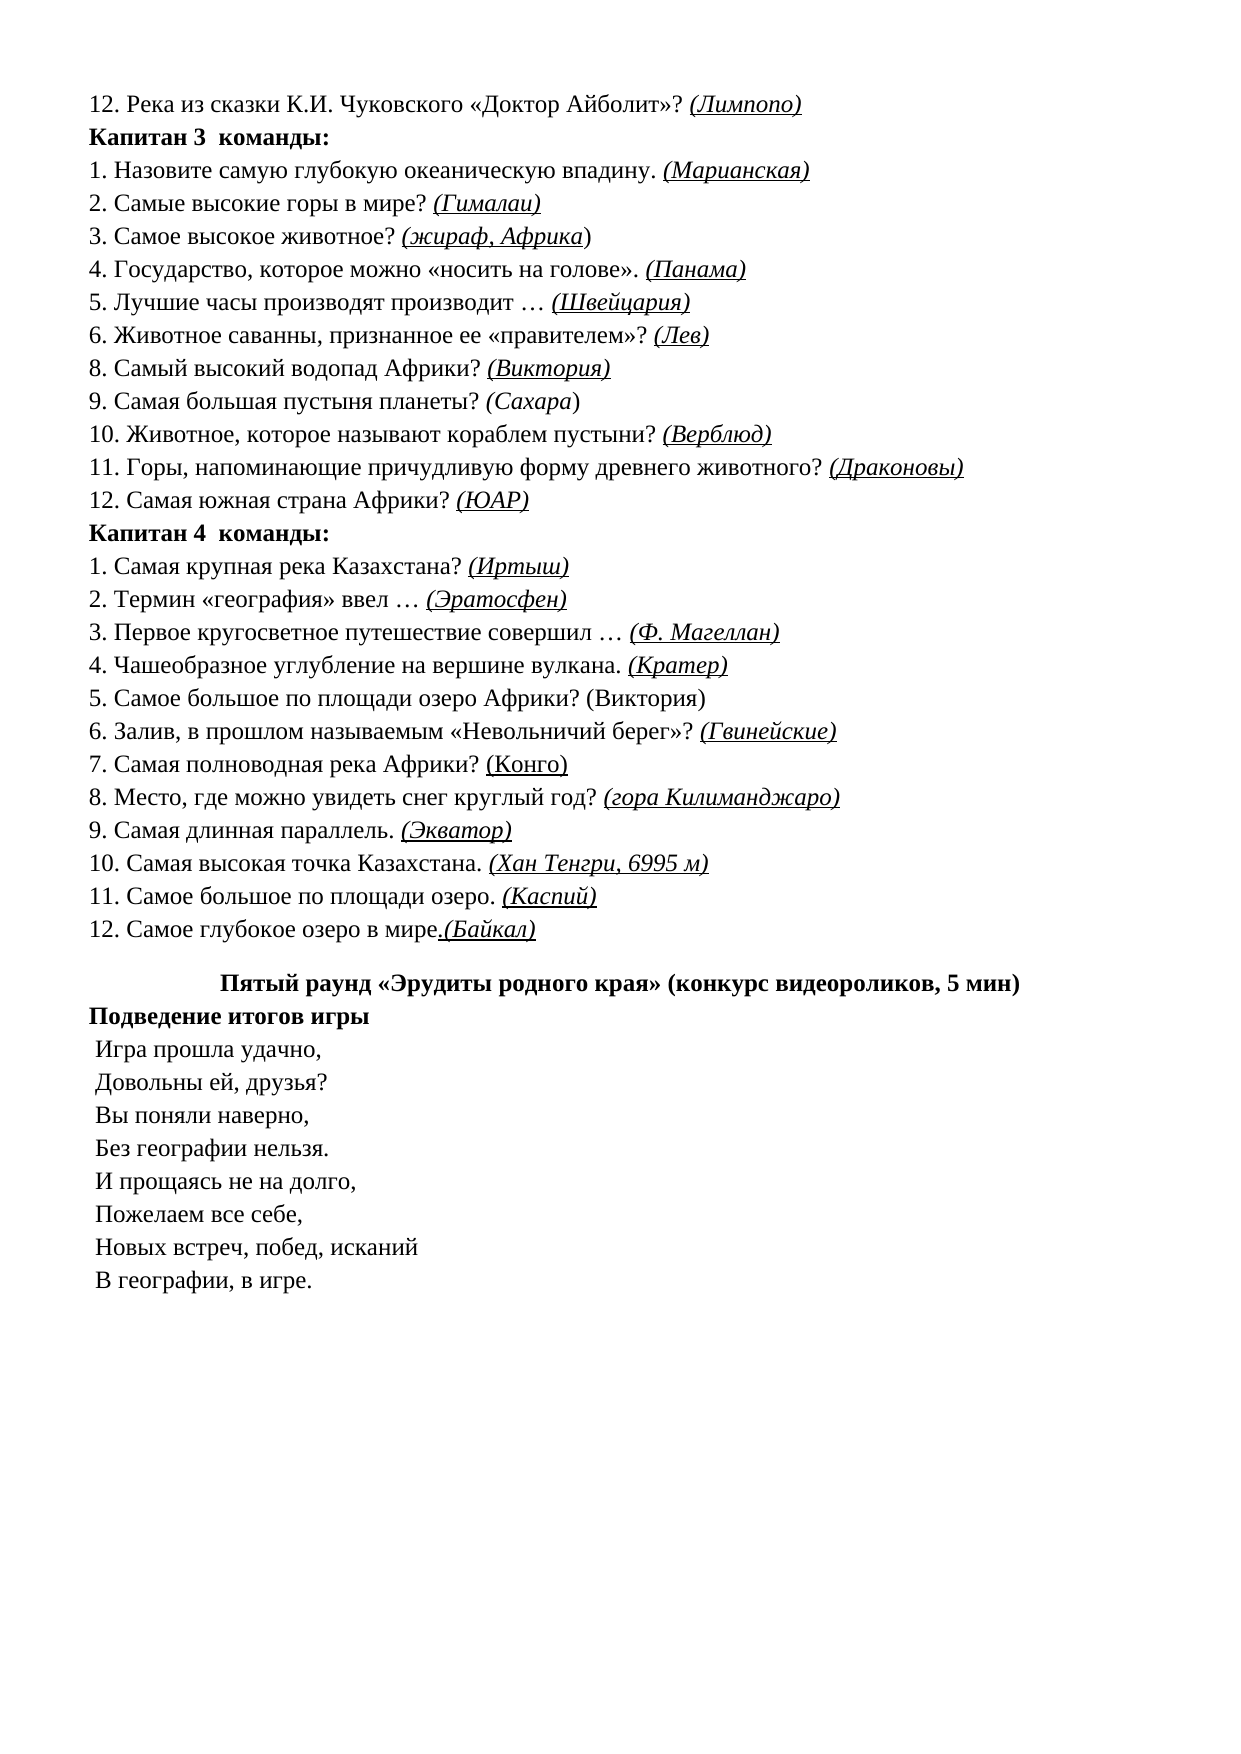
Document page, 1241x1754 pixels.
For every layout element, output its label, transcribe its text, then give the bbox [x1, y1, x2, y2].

text 1. Самая крупная река Казахстана? (Иртыш) [89, 551, 1152, 580]
text 8. Самый высокий водопад Африки? (Виктория) [89, 353, 1152, 382]
text Новых встреч, побед, исканий [89, 1232, 1152, 1261]
text 12. Река из сказки К.И. Чуковского «Доктор Айболит»? (Лимпопо) [89, 89, 1152, 117]
text Пятый раунд «Эрудиты родного края» (конкурс видеороликов, 5 мин) [89, 968, 1152, 997]
text Игра прошла удачно, [89, 1034, 1152, 1063]
text 6. Залив, в прошлом называемым «Невольничий берег»? (Гвинейские) [89, 716, 1152, 745]
text 2. Термин «география» ввел … (Эратосфен) [89, 584, 1152, 613]
text 6. Животное саванны, признанное ее «правителем»? (Лев) [89, 320, 1152, 348]
text 3. Первое кругосветное путешествие совершил … (Ф. Магеллан) [89, 617, 1152, 646]
text Вы поняли наверно, [89, 1100, 1152, 1129]
text 10. Самая высокая точка Казахстана. (Хан Тенгри, 6995 м) [89, 848, 1152, 877]
text Без географии нельзя. [89, 1133, 1152, 1162]
text Капитан 4 команды: [89, 518, 1152, 547]
text 2. Самые высокие горы в мире? (Гималаи) [89, 188, 1152, 216]
text 3. Самое высокое животное? (жираф, Африка) [89, 221, 1152, 249]
text Подведение итогов игры [89, 1001, 1152, 1030]
text 7. Самая полноводная река Африки? (Конго) [89, 749, 1152, 778]
text 10. Животное, которое называют кораблем пустыни? (Верблюд) [89, 419, 1152, 448]
text 12. Самое глубокое озеро в мире.(Байкал) [89, 914, 1152, 943]
text Довольны ей, друзья? [89, 1067, 1152, 1096]
text 9. Самая длинная параллель. (Экватор) [89, 815, 1152, 844]
text 11. Самое большое по площади озеро. (Каспий) [89, 881, 1152, 910]
text 4. Чашеобразное углубление на вершине вулкана. (Кратер) [89, 650, 1152, 679]
text 1. Назовите самую глубокую океаническую впадину. (Марианская) [89, 155, 1152, 183]
text 5. Самое большое по площади озеро Африки? (Виктория) [89, 683, 1152, 712]
text 5. Лучшие часы производят производит … (Швейцария) [89, 287, 1152, 316]
text Пожелаем все себе, [89, 1199, 1152, 1228]
text 11. Горы, напоминающие причудливую форму древнего животного? (Драконовы) [89, 452, 1152, 481]
text В географии, в игре. [89, 1265, 1152, 1294]
text 4. Государство, которое можно «носить на голове». (Панама) [89, 254, 1152, 282]
text 12. Самая южная страна Африки? (ЮАР) [89, 485, 1152, 514]
text И прощаясь не на долго, [89, 1166, 1152, 1195]
text Капитан 3 команды: [89, 122, 1152, 150]
text 8. Место, где можно увидеть снег круглый год? (гора Килиманджаро) [89, 782, 1152, 811]
text 9. Самая большая пустыня планеты? (Сахара) [89, 386, 1152, 414]
